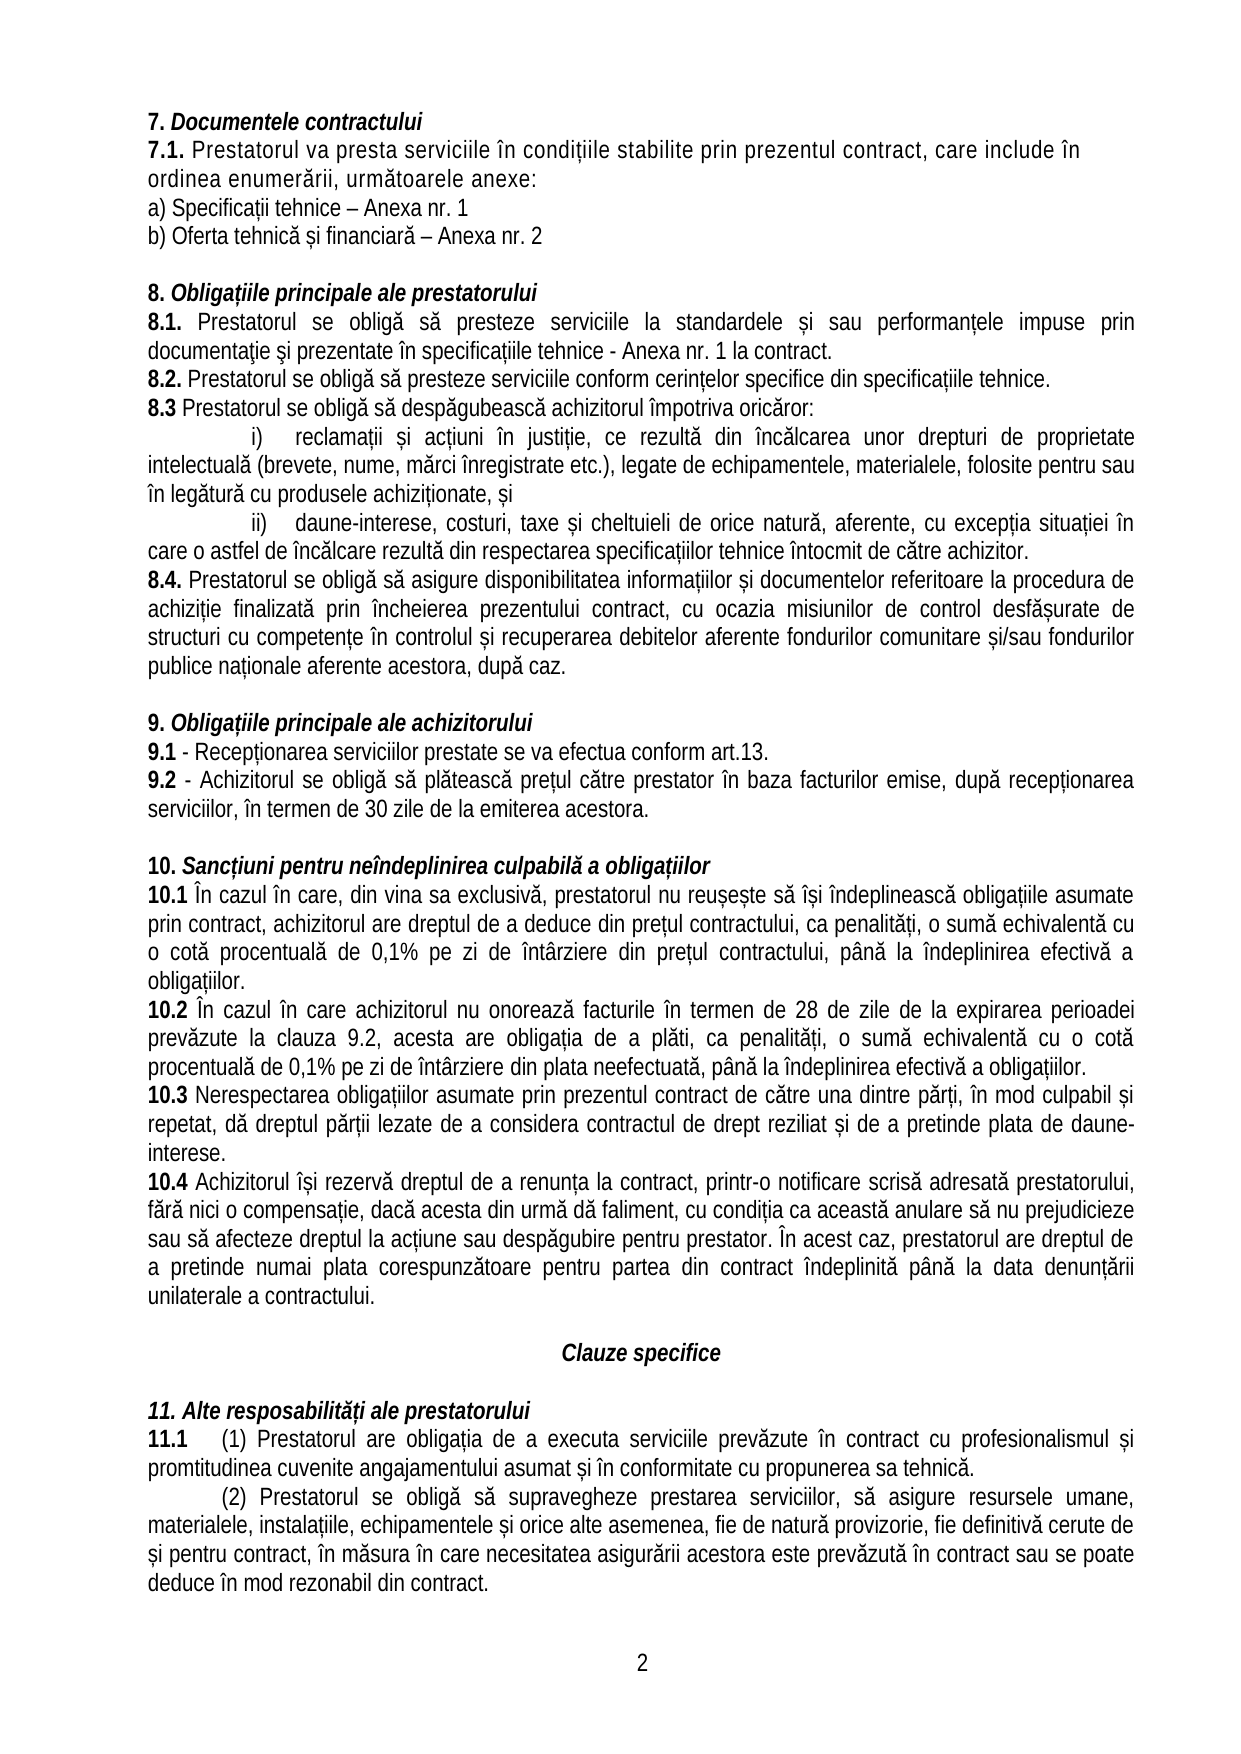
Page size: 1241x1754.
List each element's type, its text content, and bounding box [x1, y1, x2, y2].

text 10.3 Nerespectarea obligațiilor asumate prin prezentul contract de către una dintre părți, în mod culpabil și repetat, dă dreptul părții lezate de a considera contractul de drept reziliat și de a pretinde plata de daune-interese. [148, 1081, 1137, 1166]
text 11. Alte resposabilități ale prestatorului [148, 1396, 1137, 1424]
text a) Specificații tehnice – Anexa nr. 1 [148, 192, 1137, 221]
text 10.1 În cazul în care, din vina sa exclusivă, prestatorul nu reușește să își îndeplinească obligațiile asumate prin contract, achizitorul are dreptul de a deduce din prețul contractului, ca penalități, o sumă echivalentă cu o cotă procentuală de 0,1% pe zi de întârziere din prețul contractului, până la îndeplinirea efectivă a obligațiilor. [148, 880, 1137, 994]
text 8.1. Prestatorul se obligă să presteze serviciile la standardele și sau performanțele impuse prin documentaţie şi prezentate în specificațiile tehnice - Anexa nr. 1 la contract. [148, 307, 1137, 364]
text 9.1 - Recepționarea serviciilor prestate se va efectua conform art.13. [148, 737, 1137, 765]
text b) Oferta tehnică și financiară – Anexa nr. 2 [148, 221, 1137, 250]
text 9.2 - Achizitorul se obligă să plătească prețul către prestator în baza facturilor emise, după recepționarea serviciilor, în termen de 30 zile de la emiterea acestora. [148, 765, 1137, 823]
text 11.1 (1) Prestatorul are obligația de a executa serviciile prevăzute în contract cu profesionalismul și promtitudinea cuvenite angajamentului asumat și în conformitate cu propunerea sa tehnică. [148, 1424, 1137, 1482]
text (2) Prestatorul se obligă să supravegheze prestarea serviciilor, să asigure resursele umane, materialele, instalațiile, echipamentele și orice alte asemenea, fie de natură provizorie, fie definitivă cerute de și pentru contract, în măsura în care necesitatea asigurării acestora este prevăzută în contract sau se poate deduce în mod rezonabil din contract. [148, 1482, 1137, 1596]
text 9. Obligațiile principale ale achizitorului [148, 708, 1137, 737]
text 8.4. Prestatorul se obligă să asigure disponibilitatea informațiilor și documentelor referitoare la procedura de achiziție finalizată prin încheierea prezentului contract, cu ocazia misiunilor de control desfășurate de structuri cu competențe în controlul și recuperarea debitelor aferente fondurilor comunitare și/sau fondurilor publice naționale aferente acestora, după caz. [148, 565, 1137, 679]
list daune-interese, costuri, taxe și cheltuieli de orice natură, aferente, cu excepția situației în care o astfel de încălcare rezultă din respectarea specificațiilor tehnice întocmit de către achizitor. [148, 508, 1137, 565]
text 10.2 În cazul în care achizitorul nu onorează facturile în termen de 28 de zile de la expirarea perioadei prevăzute la clauza 9.2, acesta are obligația de a plăti, ca penalități, o sumă echivalentă cu o cotă procentuală de 0,1% pe zi de întârziere din plata neefectuată, până la îndeplinirea efectivă a obligațiilor. [148, 994, 1137, 1081]
text Clauze specifice [148, 1338, 1137, 1367]
text 10. Sancțiuni pentru neîndeplinirea culpabilă a obligațiilor [148, 851, 1137, 880]
text 10.4 Achizitorul își rezervă dreptul de a renunța la contract, printr-o notificare scrisă adresată prestatorului, fără nici o compensație, dacă acesta din urmă dă faliment, cu condiția ca această anulare să nu prejudicieze sau să afecteze dreptul la acțiune sau despăgubire pentru prestator. În acest caz, prestatorul are dreptul de a pretinde numai plata corespunzătoare pentru partea din contract îndeplinită până la data denunțării unilaterale a contractului. [148, 1166, 1137, 1310]
text 8. Obligațiile principale ale prestatorului [148, 278, 1137, 307]
text 7. Documentele contractului [148, 107, 1137, 135]
list reclamații și acțiuni în justiție, ce rezultă din încălcarea unor drepturi de proprietate intelectuală (brevete, nume, mărci înregistrate etc.), legate de echipamentele, materialele, folosite pentru sau în legătură cu produsele achiziționate, și [148, 422, 1137, 508]
text 8.3 Prestatorul se obligă să despăgubească achizitorul împotriva oricăror: [148, 393, 1137, 422]
text 7.1. Prestatorul va presta serviciile în condițiile stabilite prin prezentul contract, care include în ordinea enumerării, următoarele anexe: [148, 135, 1137, 192]
text 8.2. Prestatorul se obligă să presteze serviciile conform cerințelor specifice din specificațiile tehnice. [148, 364, 1137, 393]
